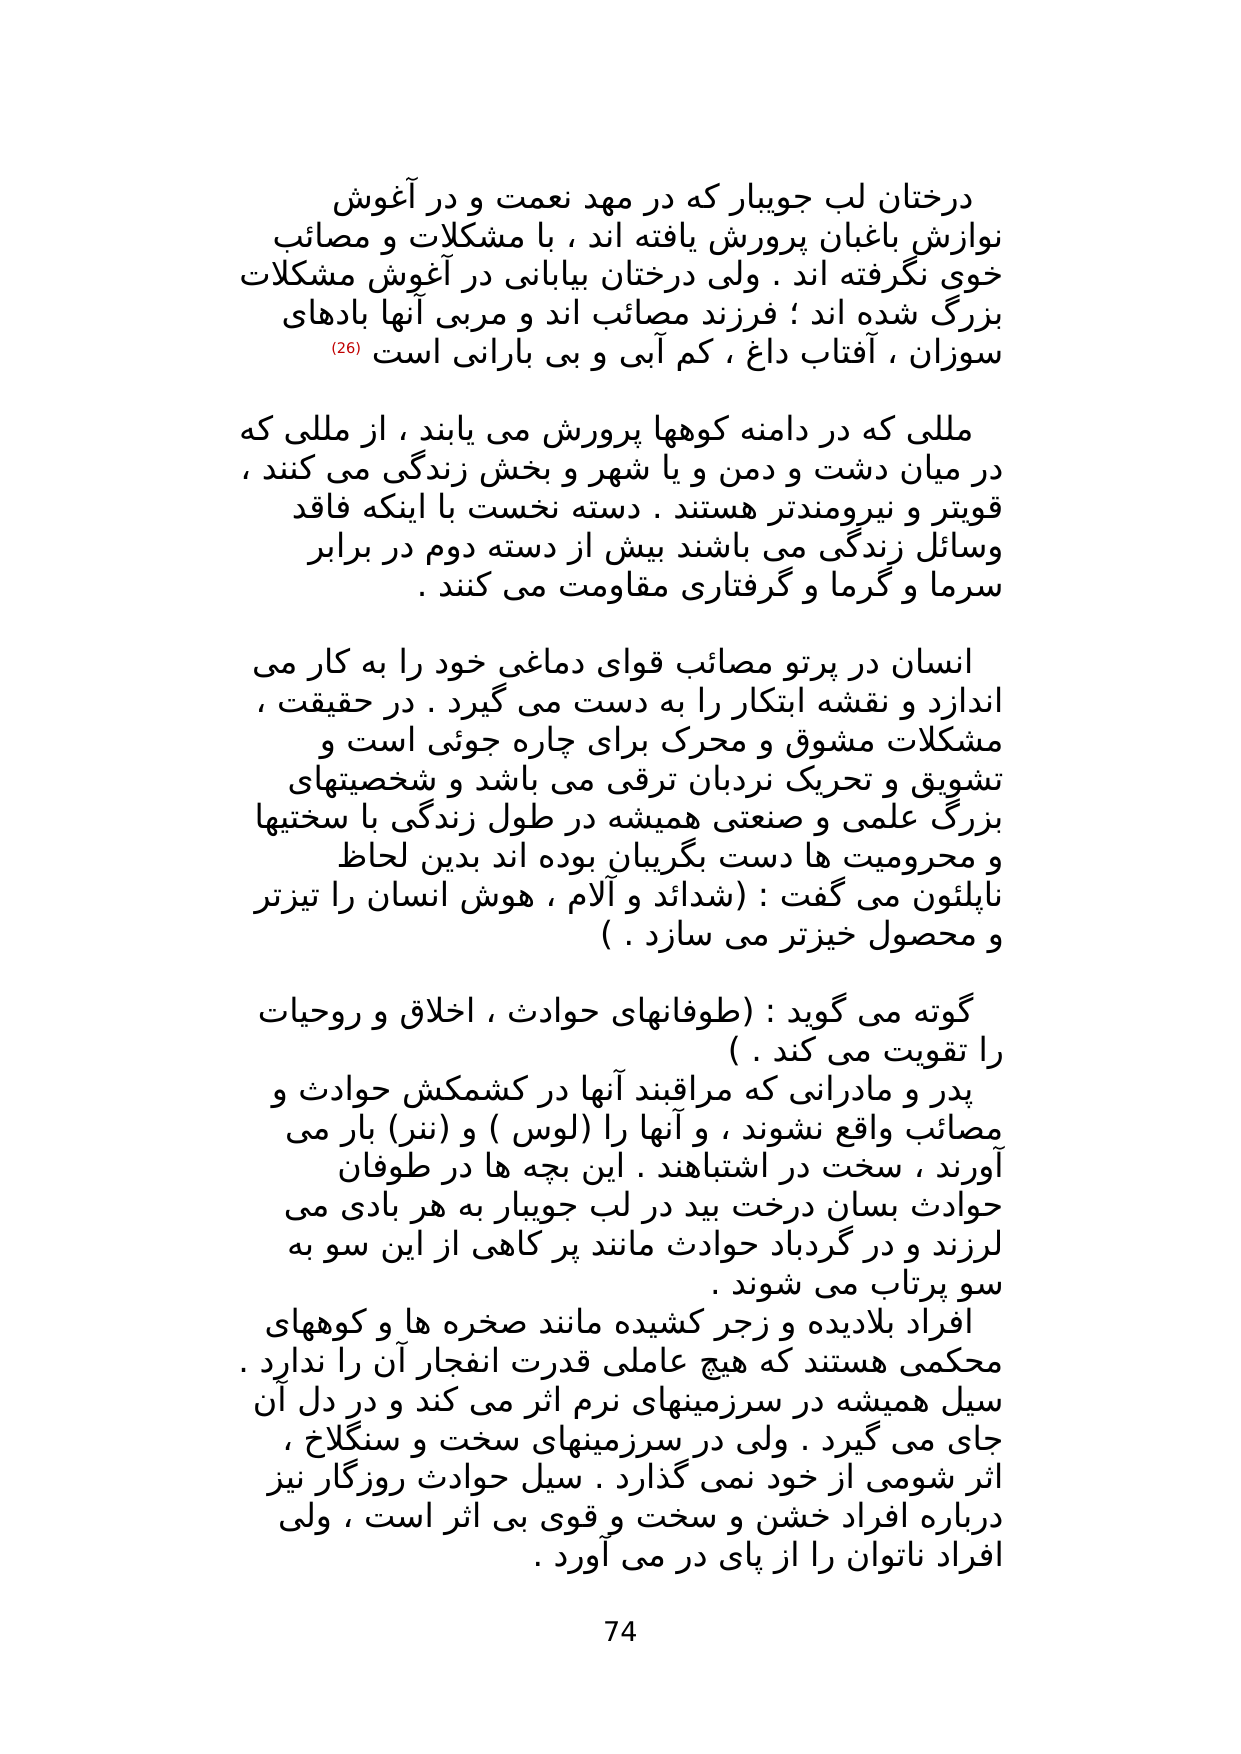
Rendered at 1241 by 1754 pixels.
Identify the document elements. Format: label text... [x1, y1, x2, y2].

text درختان لب جویبار که در مهد نعمت و در آغوش نوازش باغبان پرورش یافته اند ، با مشکلات و مصائب خوی نگرفته اند . ولی درختان بیابانی در آغوش مشکلات بزرگ شده اند ؛ فرزند مصائب اند و مربی آنها بادهای سوزان ، آفتاب داغ ، کم آبی و بی بارانی است (26) [236, 177, 1004, 371]
text مللی که در دامنه کوهها پرورش می یابند ، از مللی که در میان دشت و دمن و یا شهر و بخش زندگی می کنند ، قویتر و نیرومندتر هستند . دسته نخست با اینکه فاقد وسائل زندگی می باشند بیش از دسته دوم در برابر سرما و گرما و گرفتاری مقاومت می کنند . [236, 410, 1004, 604]
text گوته می گوید : (طوفانهای حوادث ، اخلاق و روحیات را تقویت می کند . ) [236, 992, 1004, 1069]
text انسان در پرتو مصائب قوای دماغی خود را به کار می اندازد و نقشه ابتکار را به دست می گیرد . در حقیقت ، مشکلات مشوق و محرک برای چاره جوئی است و تشویق و تحریک نردبان ترقی می باشد و شخصیتهای بزرگ علمی و صنعتی همیشه در طول زندگی با سختیها و محرومیت ها دست بگریبان بوده اند بدین لحاظ ناپلئون می گفت : (شدائد و آلام ، هوش انسان را تیزتر و محصول خیزتر می سازد . ) [236, 642, 1004, 953]
text افراد بلادیده و زجر کشیده مانند صخره ها و کوههای محکمی هستند که هیچ عاملی قدرت انفجار آن را ندارد . سیل همیشه در سرزمینهای نرم اثر می کند و در دل آن جای می گیرد . ولی در سرزمینهای سخت و سنگلاخ ، اثر شومی از خود نمی گذارد . سیل حوادث روزگار نیز درباره افراد خشن و سخت و قوی بی اثر است ، ولی افراد ناتوان را از پای در می آورد . [236, 1302, 1004, 1574]
text پدر و مادرانی که مراقبند آنها در کشمکش حوادث و مصائب واقع نشوند ، و آنها را (لوس ) و (ننر) بار می آورند ، سخت در اشتباهند . این بچه ها در طوفان حوادث بسان درخت بید در لب جویبار به هر بادی می لرزند و در گردباد حوادث مانند پر کاهی از این سو به سو پرتاب می شوند . [236, 1069, 1004, 1302]
